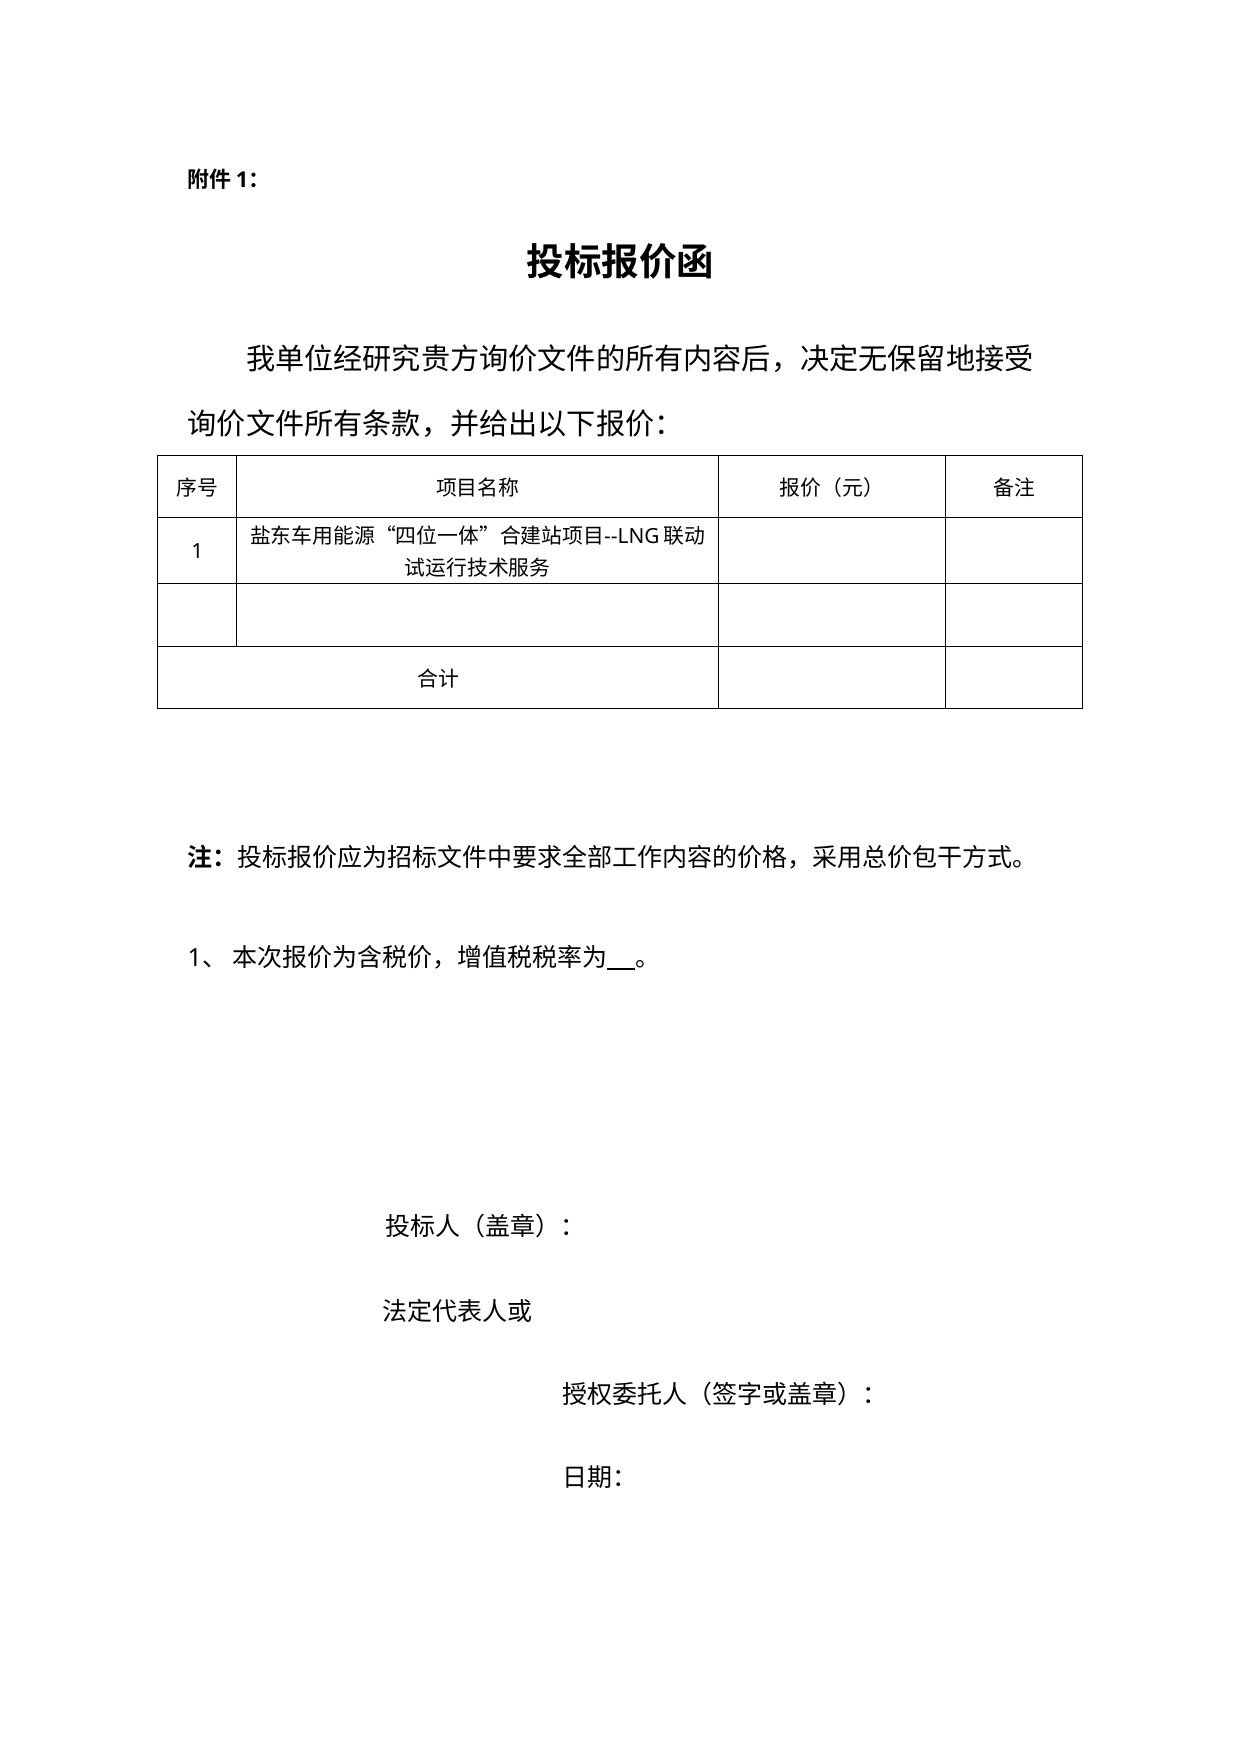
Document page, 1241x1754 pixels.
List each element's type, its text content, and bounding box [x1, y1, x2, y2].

table_header 备注 [946, 456, 1082, 517]
text 注：投标报价应为招标文件中要求全部工作内容的价格，采用总价包干方式。 [187, 823, 1053, 888]
text 日期： [187, 1443, 1053, 1508]
table_cell [946, 518, 1082, 583]
table_cell 盐东车用能源“四位一体”合建站项目--LNG联动试运行技术服务 [237, 518, 718, 583]
text 我单位经研究贵方询价文件的所有内容后，决定无保留地接受询价文件所有条款，并给出以下报价： [187, 324, 1053, 454]
table_header 序号 [158, 456, 236, 517]
table_header 报价（元） [719, 456, 945, 517]
table_cell [237, 584, 718, 646]
table_cell 1 [158, 518, 236, 583]
table_cell [946, 647, 1082, 708]
table_cell [719, 584, 945, 646]
table_header 项目名称 [237, 456, 718, 517]
table_cell [719, 518, 945, 583]
table_cell [719, 647, 945, 708]
text 授权委托人（签字或盖章）： [187, 1360, 1053, 1425]
table_cell 合计 [158, 647, 718, 708]
text 投标人（盖章）： [187, 1192, 1053, 1257]
text 法定代表人或 [187, 1277, 1053, 1342]
text 附件1： [187, 162, 1053, 194]
table_cell [946, 584, 1082, 646]
list 本次报价为含税价，增值税税率为 。 [187, 923, 1053, 988]
text 投标报价函 [187, 227, 1053, 292]
table_cell [158, 584, 236, 646]
